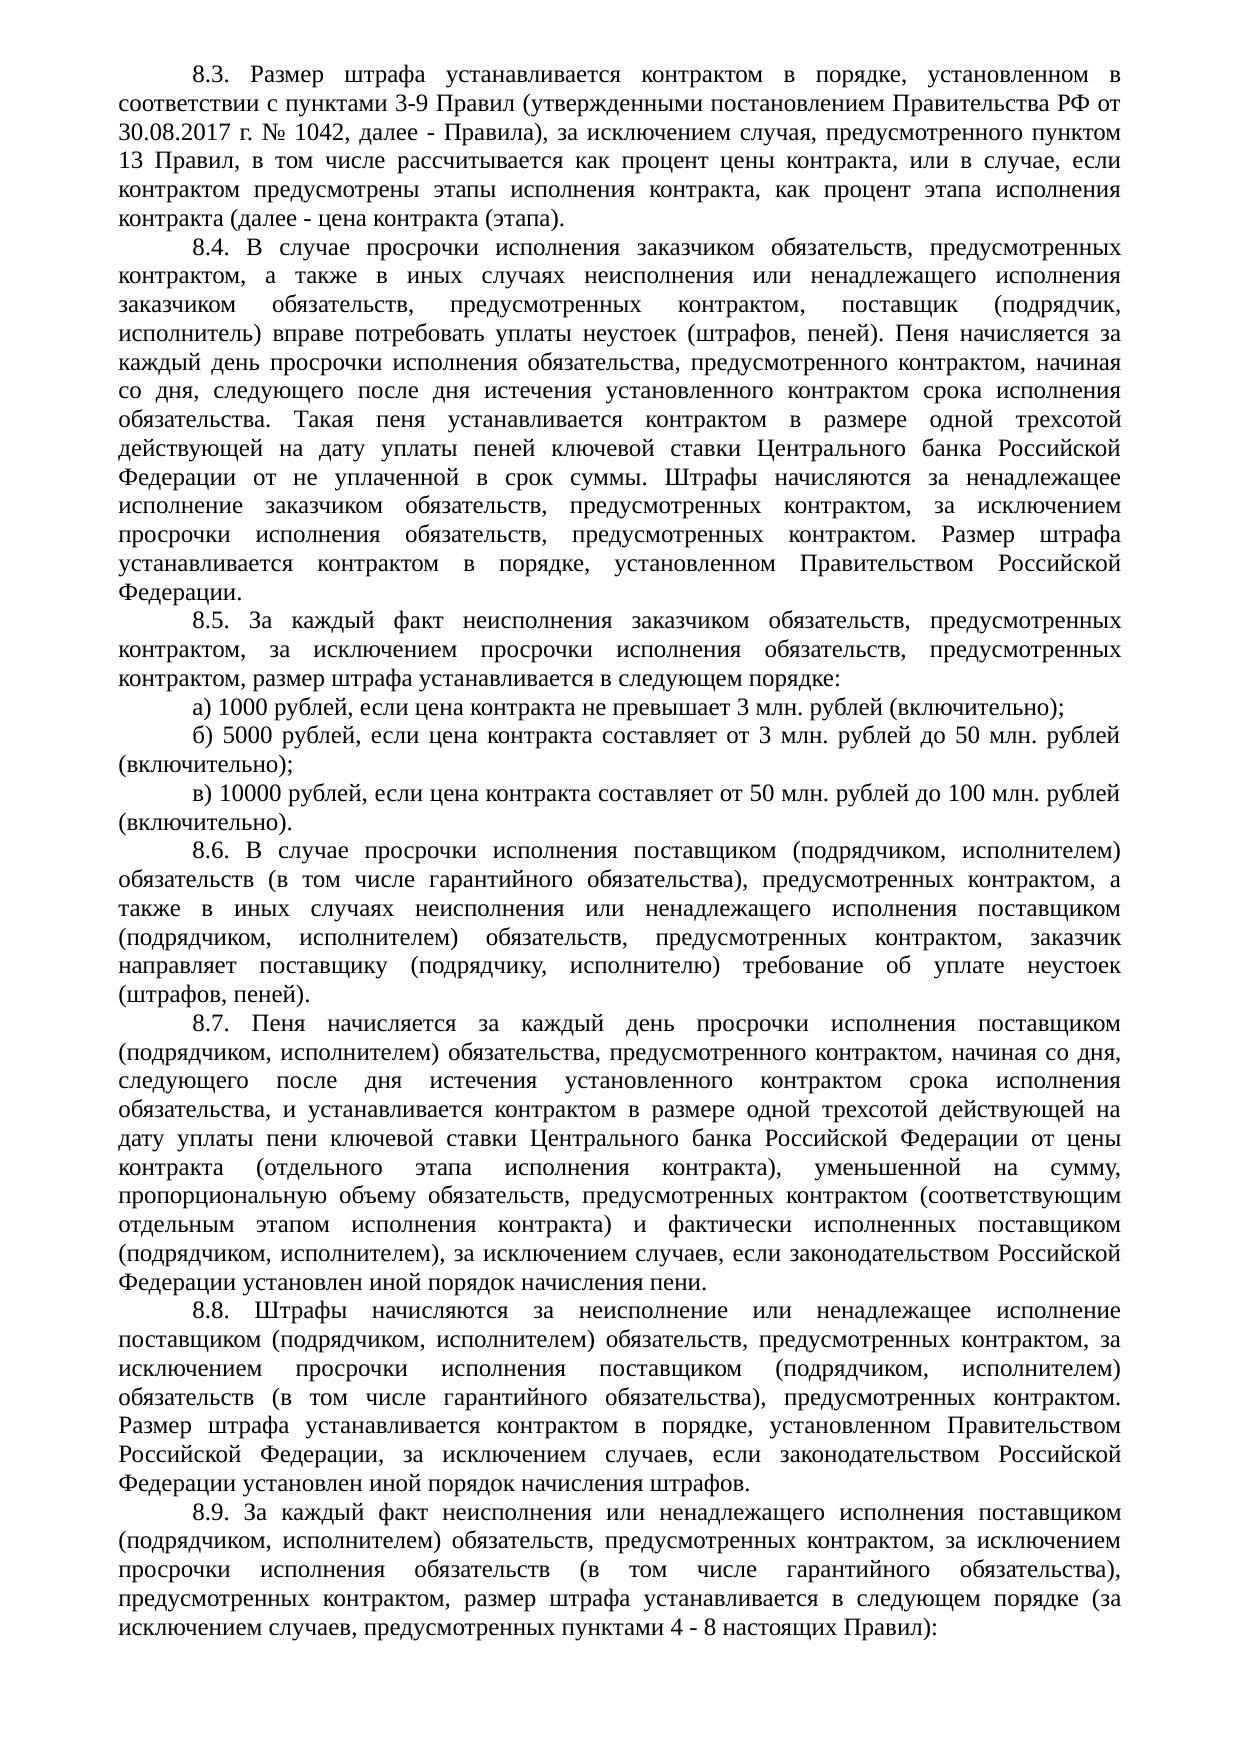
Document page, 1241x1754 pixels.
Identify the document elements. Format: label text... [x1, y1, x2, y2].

text 8.4. В случае просрочки исполнения заказчиком обязательств, предусмотренных контрактом, а также в иных случаях неисполнения или ненадлежащего исполнения заказчиком обязательств, предусмотренных контрактом, поставщик (подрядчик, исполнитель) вправе потребовать уплаты неустоек (штрафов, пеней). Пеня начисляется за каждый день просрочки исполнения обязательства, предусмотренного контрактом, начиная со дня, следующего после дня истечения установленного контрактом срока исполнения обязательства. Такая пеня устанавливается контрактом в размере одной трехсотой действующей на дату уплаты пеней ключевой ставки Центрального банка Российской Федерации от не уплаченной в срок суммы. Штрафы начисляются за ненадлежащее исполнение заказчиком обязательств, предусмотренных контрактом, за исключением просрочки исполнения обязательств, предусмотренных контрактом. Размер штрафа устанавливается контрактом в порядке, установленном Правительством Российской Федерации. [118, 232, 1122, 605]
text б) 5000 рублей, если цена контракта составляет от 3 млн. рублей до 50 млн. рублей (включительно); [118, 720, 1122, 778]
text а) 1000 рублей, если цена контракта не превышает 3 млн. рублей (включительно); [118, 692, 1122, 720]
text 8.5. За каждый факт неисполнения заказчиком обязательств, предусмотренных контрактом, за исключением просрочки исполнения обязательств, предусмотренных контрактом, размер штрафа устанавливается в следующем порядке: [118, 605, 1122, 692]
text 8.8. Штрафы начисляются за неисполнение или ненадлежащее исполнение поставщиком (подрядчиком, исполнителем) обязательств, предусмотренных контрактом, за исключением просрочки исполнения поставщиком (подрядчиком, исполнителем) обязательств (в том числе гарантийного обязательства), предусмотренных контрактом. Размер штрафа устанавливается контрактом в порядке, установленном Правительством Российской Федерации, за исключением случаев, если законодательством Российской Федерации установлен иной порядок начисления штрафов. [118, 1295, 1122, 1497]
text 8.7. Пеня начисляется за каждый день просрочки исполнения поставщиком (подрядчиком, исполнителем) обязательства, предусмотренного контрактом, начиная со дня, следующего после дня истечения установленного контрактом срока исполнения обязательства, и устанавливается контрактом в размере одной трехсотой действующей на дату уплаты пени ключевой ставки Центрального банка Российской Федерации от цены контракта (отдельного этапа исполнения контракта), уменьшенной на сумму, пропорциональную объему обязательств, предусмотренных контрактом (соответствующим отдельным этапом исполнения контракта) и фактически исполненных поставщиком (подрядчиком, исполнителем), за исключением случаев, если законодательством Российской Федерации установлен иной порядок начисления пени. [118, 1008, 1122, 1295]
text 8.3. Размер штрафа устанавливается контрактом в порядке, установленном в соответствии с пунктами 3-9 Правил (утвержденными постановлением Правительства РФ от 30.08.2017 г. № 1042, далее - Правила), за исключением случая, предусмотренного пунктом 13 Правил, в том числе рассчитывается как процент цены контракта, или в случае, если контрактом предусмотрены этапы исполнения контракта, как процент этапа исполнения контракта (далее - цена контракта (этапа). [118, 59, 1122, 232]
text 8.9. За каждый факт неисполнения или ненадлежащего исполнения поставщиком (подрядчиком, исполнителем) обязательств, предусмотренных контрактом, за исключением просрочки исполнения обязательств (в том числе гарантийного обязательства), предусмотренных контрактом, размер штрафа устанавливается в следующем порядке (за исключением случаев, предусмотренных пунктами 4 - 8 настоящих Правил): [118, 1497, 1122, 1640]
text в) 10000 рублей, если цена контракта составляет от 50 млн. рублей до 100 млн. рублей (включительно). [118, 778, 1122, 835]
text 8.6. В случае просрочки исполнения поставщиком (подрядчиком, исполнителем) обязательств (в том числе гарантийного обязательства), предусмотренных контрактом, а также в иных случаях неисполнения или ненадлежащего исполнения поставщиком (подрядчиком, исполнителем) обязательств, предусмотренных контрактом, заказчик направляет поставщику (подрядчику, исполнителю) требование об уплате неустоек (штрафов, пеней). [118, 835, 1122, 1008]
